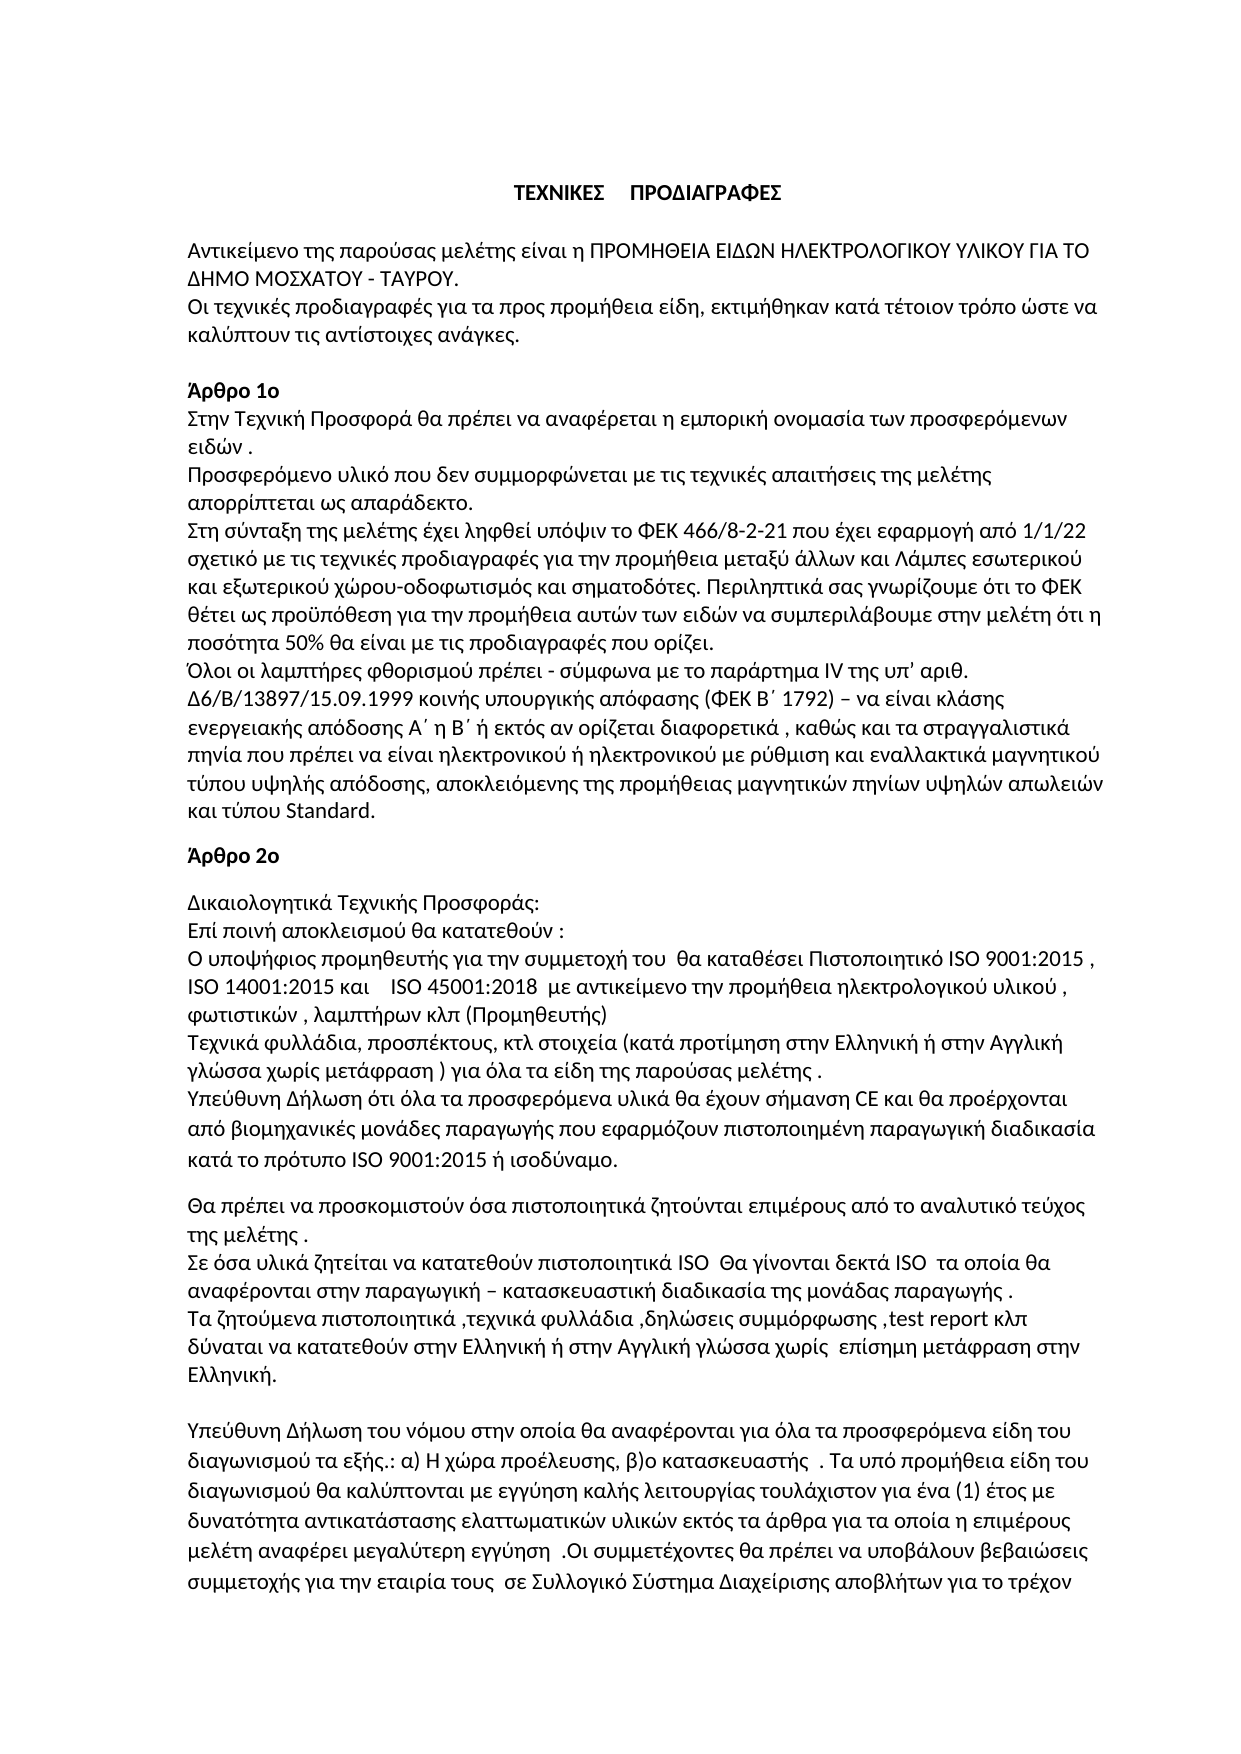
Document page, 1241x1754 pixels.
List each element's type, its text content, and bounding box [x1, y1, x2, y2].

text Ο υποψήφιος προμηθευτής για την συμμετοχή του θα καταθέσει Πιστοποιητικό ISO 9001:2015 , ISO 14001:2015 και ISO 45001:2018 με αντικείμενο την προμήθεια ηλεκτρολογικού υλικού , φωτιστικών , λαμπτήρων κλπ (Προμηθευτής) [187, 944, 1107, 1028]
text Θα πρέπει να προσκομιστούν όσα πιστοποιητικά ζητούνται επιμέρους από το αναλυτικό τεύχος της μελέτης . [187, 1192, 1107, 1248]
text Σε όσα υλικά ζητείται να κατατεθούν πιστοποιητικά ISO Θα γίνονται δεκτά ISO τα οποία θα αναφέρονται στην παραγωγική – κατασκευαστική διαδικασία της μονάδας παραγωγής . [187, 1248, 1107, 1304]
text Τεχνικά φυλλάδια, προσπέκτους, κτλ στοιχεία (κατά προτίμηση στην Ελληνική ή στην Αγγλική γλώσσα χωρίς μετάφραση ) για όλα τα είδη της παρούσας μελέτης . [187, 1028, 1107, 1084]
text Υπεύθυνη Δήλωση ότι όλα τα προσφερόμενα υλικά θα έχουν σήμανση CE και θα προέρχονται από βιομηχανικές μονάδες παραγωγής που εφαρμόζουν πιστοποιημένη παραγωγική διαδικασία κατά το πρότυπο ISO 9001:2015 ή ισοδύναμο. [187, 1084, 1107, 1173]
text Οι τεχνικές προδιαγραφές για τα προς προμήθεια είδη, εκτιμήθηκαν κατά τέτοιον τρόπο ώστε να καλύπτουν τις αντίστοιχες ανάγκες. [187, 292, 1107, 348]
text Δικαιολογητικά Τεχνικής Προσφοράς: [187, 888, 1107, 916]
text Άρθρο 2ο [187, 841, 1107, 869]
text Τα ζητούμενα πιστοποιητικά ,τεχνικά φυλλάδια ,δηλώσεις συμμόρφωσης ,test report κλπ δύναται να κατατεθούν στην Ελληνική ή στην Αγγλική γλώσσα χωρίς επίσημη μετάφραση στην Ελληνική. [187, 1304, 1107, 1388]
text Αντικείμενο της παρούσας μελέτης είναι η ΠΡΟΜΗΘΕΙΑ ΕΙΔΩΝ ΗΛΕΚΤΡΟΛΟΓΙΚΟΥ ΥΛΙΚΟΥ ΓΙΑ ΤΟ ΔΗΜΟ ΜΟΣΧΑΤΟΥ - ΤΑΥΡΟΥ. [187, 236, 1107, 292]
text Στην Τεχνική Προσφορά θα πρέπει να αναφέρεται η εμπορική ονομασία των προσφερόμενων ειδών . [187, 404, 1107, 460]
text ΤΕΧΝΙΚΕΣ ΠΡΟΔΙΑΓΡΑΦΕΣ [187, 178, 1107, 206]
text Στη σύνταξη της μελέτης έχει ληφθεί υπόψιν το ΦΕΚ 466/8-2-21 που έχει εφαρμογή από 1/1/22 σχετικό με τις τεχνικές προδιαγραφές για την προμήθεια μεταξύ άλλων και Λάμπες εσωτερικού και εξωτερικού χώρου-οδοφωτισμός και σηματοδότες. Περιληπτικά σας γνωρίζουμε ότι το ΦΕΚ θέτει ως προϋπόθεση για την προμήθεια αυτών των ειδών να συμπεριλάβουμε στην μελέτη ότι η ποσότητα 50% θα είναι με τις προδιαγραφές που ορίζει. [187, 516, 1107, 657]
text Eπί ποινή αποκλεισμού θα κατατεθούν : [187, 916, 1107, 944]
text Προσφερόμενο υλικό που δεν συμμορφώνεται με τις τεχνικές απαιτήσεις της μελέτης απορρίπτεται ως απαράδεκτο. [187, 460, 1107, 516]
text Άρθρο 1ο [187, 376, 1107, 404]
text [187, 1416, 1107, 1595]
text Όλοι οι λαμπτήρες φθορισμού πρέπει - σύμφωνα με το παράρτημα IV της υπ’ αριθ. Δ6/Β/13897/15.09.1999 κοινής υπουργικής απόφασης (ΦΕΚ Β΄ 1792) – να είναι κλάσης ενεργειακής απόδοσης Α΄ η Β΄ ή εκτός αν ορίζεται διαφορετικά , καθώς και τα στραγγαλιστικά πηνία που πρέπει να είναι ηλεκτρονικού ή ηλεκτρονικού με ρύθμιση και εναλλακτικά μαγνητικού τύπου υψηλής απόδοσης, αποκλειόμενης της προμήθειας μαγνητικών πηνίων υψηλών απωλειών και τύπου Standard. [187, 657, 1107, 825]
